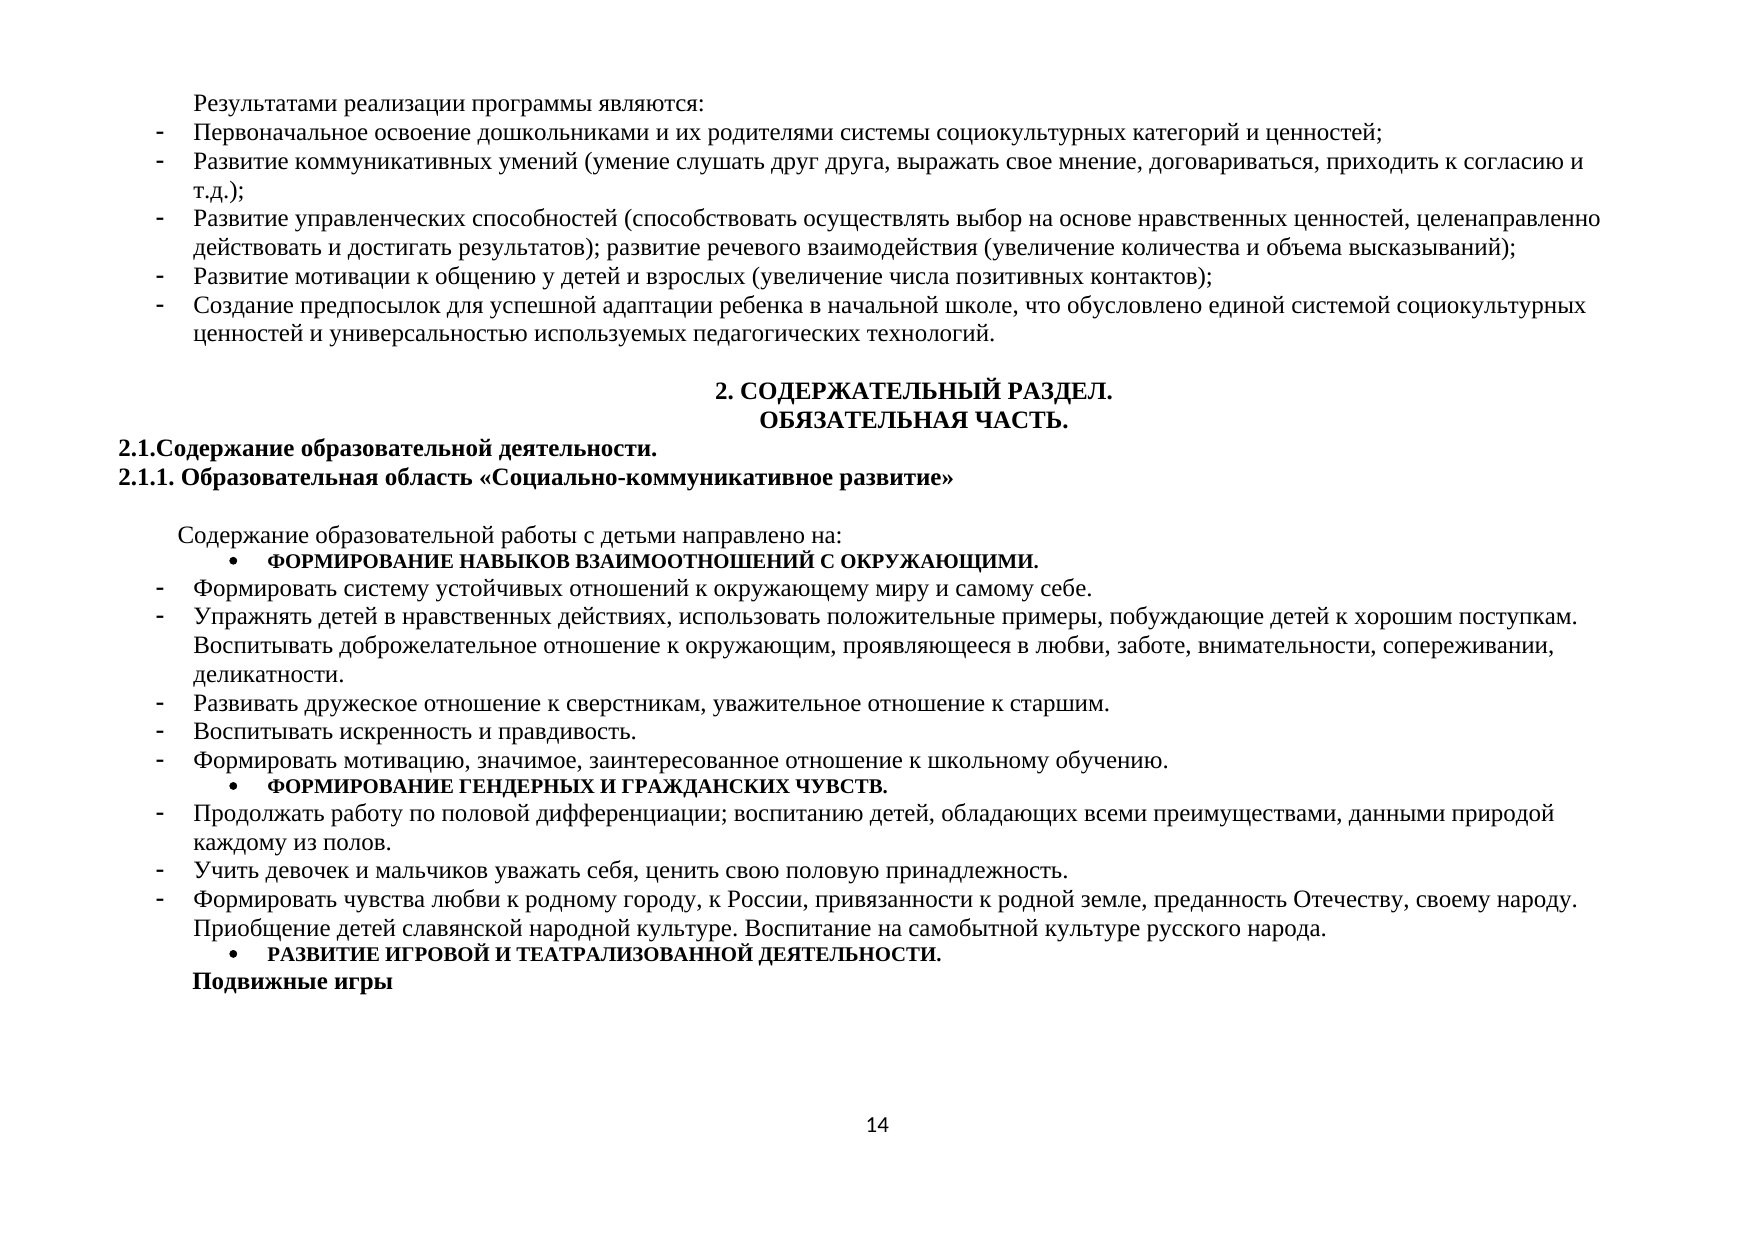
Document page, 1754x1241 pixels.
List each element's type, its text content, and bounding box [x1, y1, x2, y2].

text 2. СОДЕРЖАТЕЛЬНЫЙ РАЗДЕЛ. [118, 376, 1636, 405]
list РАЗВИТИЕ ИГРОВОЙ И ТЕАТРАЛИЗОВАННОЙ ДЕЯТЕЛЬНОСТИ. [229, 942, 1636, 966]
text ОБЯЗАТЕЛЬНАЯ ЧАСТЬ. [118, 405, 1636, 433]
list Учить девочек и мальчиков уважать себя, ценить свою половую принадлежность. [156, 855, 1636, 884]
list Упражнять детей в нравственных действиях, использовать положительные примеры, побуждающие детей к хорошим поступкам. Воспитывать доброжелательное отношение к окружающим, проявляющееся в любви, заботе, внимательности, сопереживании, деликатности. [156, 601, 1636, 688]
list Развитие управленческих способностей (способствовать осуществлять выбор на основе нравственных ценностей, целенаправленно действовать и достигать результатов); развитие речевого взаимодействия (увеличение количества и объема высказываний); [156, 203, 1636, 261]
list Развитие мотивации к общению у детей и взрослых (увеличение числа позитивных контактов); [156, 261, 1636, 290]
list Продолжать работу по половой дифференциации; воспитанию детей, обладающих всеми преимуществами, данными природой каждому из полов. [156, 798, 1636, 855]
list ФОРМИРОВАНИЕ ГЕНДЕРНЫХ И ГРАЖДАНСКИХ ЧУВСТВ. [229, 774, 1636, 798]
list Первоначальное освоение дошкольниками и их родителями системы социокультурных категорий и ценностей; [156, 117, 1636, 146]
text Подвижные игры [118, 966, 1636, 994]
list ФОРМИРОВАНИЕ НАВЫКОВ ВЗАИМООТНОШЕНИЙ С ОКРУЖАЮЩИМИ. [229, 548, 1636, 573]
list Формировать мотивацию, значимое, заинтересованное отношение к школьному обучению. [156, 745, 1636, 774]
list Формировать систему устойчивых отношений к окружающему миру и самому себе. [156, 573, 1636, 601]
text 2.1.Содержание образовательной деятельности. [118, 433, 1636, 462]
list Формировать чувства любви к родному городу, к России, привязанности к родной земле, преданность Отечеству, своему народу. Приобщение детей славянской народной культуре. Воспитание на самобытной культуре русского народа. [156, 884, 1636, 942]
list Результатами реализации программы являются: [193, 88, 1636, 117]
list Развивать дружеское отношение к сверстникам, уважительное отношение к старшим. [156, 688, 1636, 716]
list Создание предпосылок для успешной адаптации ребенка в начальной школе, что обусловлено единой системой социокультурных ценностей и универсальностью используемых педагогических технологий. [156, 290, 1636, 347]
text 2.1.1. Образовательная область «Социально-коммуникативное развитие» [118, 462, 1636, 491]
list Развитие коммуникативных умений (умение слушать друг друга, выражать свое мнение, договариваться, приходить к согласию и т.д.); [156, 146, 1636, 203]
list Воспитывать искренность и правдивость. [156, 716, 1636, 745]
text Содержание образовательной работы с детьми направлено на: [118, 520, 1636, 548]
